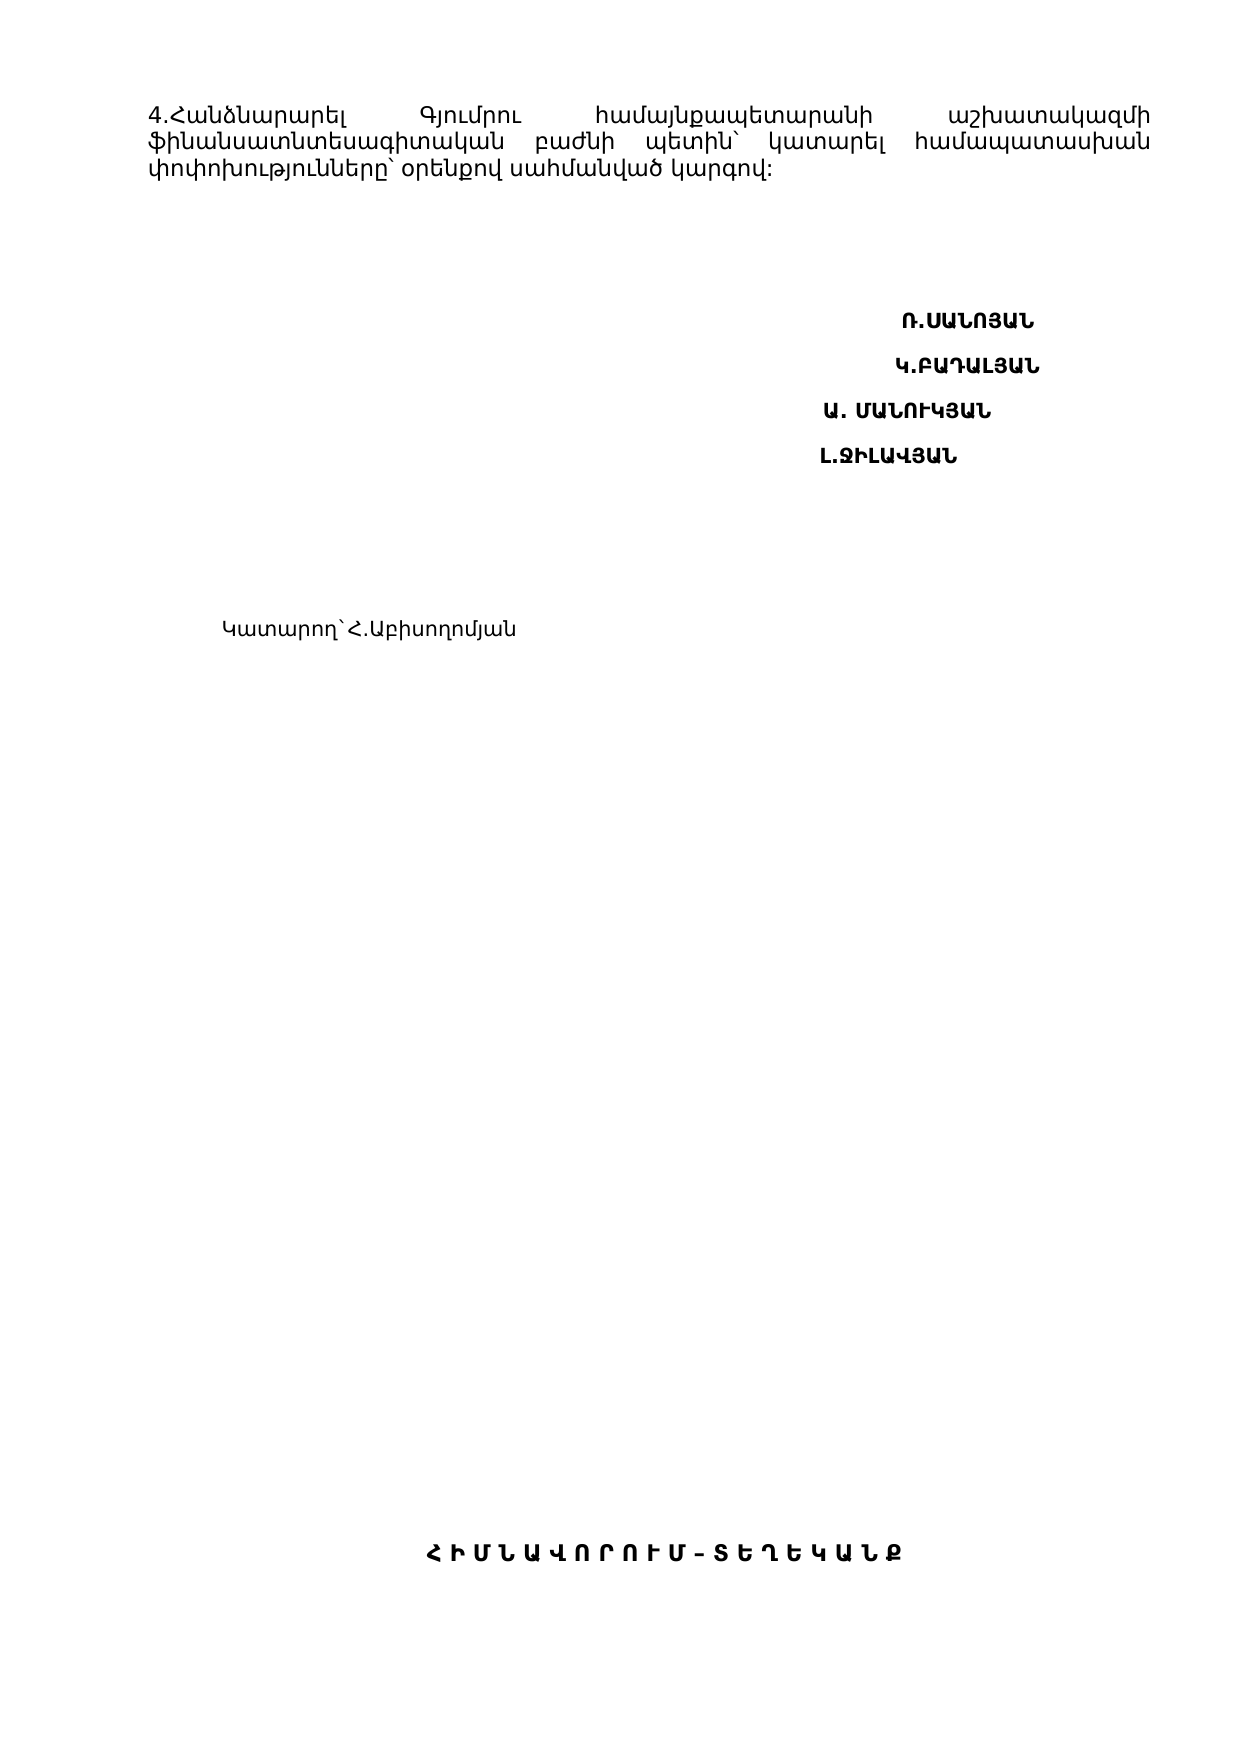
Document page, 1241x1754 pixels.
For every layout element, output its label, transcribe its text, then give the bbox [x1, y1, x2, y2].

text Հ Ի Մ Ն Ա Վ Ո Ր Ո Ւ Մ – Տ Ե Ղ Ե Կ Ա Ն Ք [177, 1540, 1152, 1566]
text Կատարող`Հ.Աբիսողոմյան [177, 617, 1152, 642]
text Ռ.ՍԱՆՈՅԱՆ [148, 309, 1152, 333]
text Կ.ԲԱԴԱԼՅԱՆ [177, 354, 1152, 379]
text 4.Հանձնարարել Գյումրու համայնքապետարանի աշխատակազմի ֆինանսատնտեսագիտական բաժնի պետին՝ կատարել համապատասխան փոփոխությունները՝ օրենքով սահմանված կարգով: [148, 102, 1152, 182]
text Ա. ՄԱՆՈՒԿՅԱՆ [177, 399, 1152, 424]
text Լ.ՋԻԼԱՎՅԱՆ [177, 444, 1152, 469]
